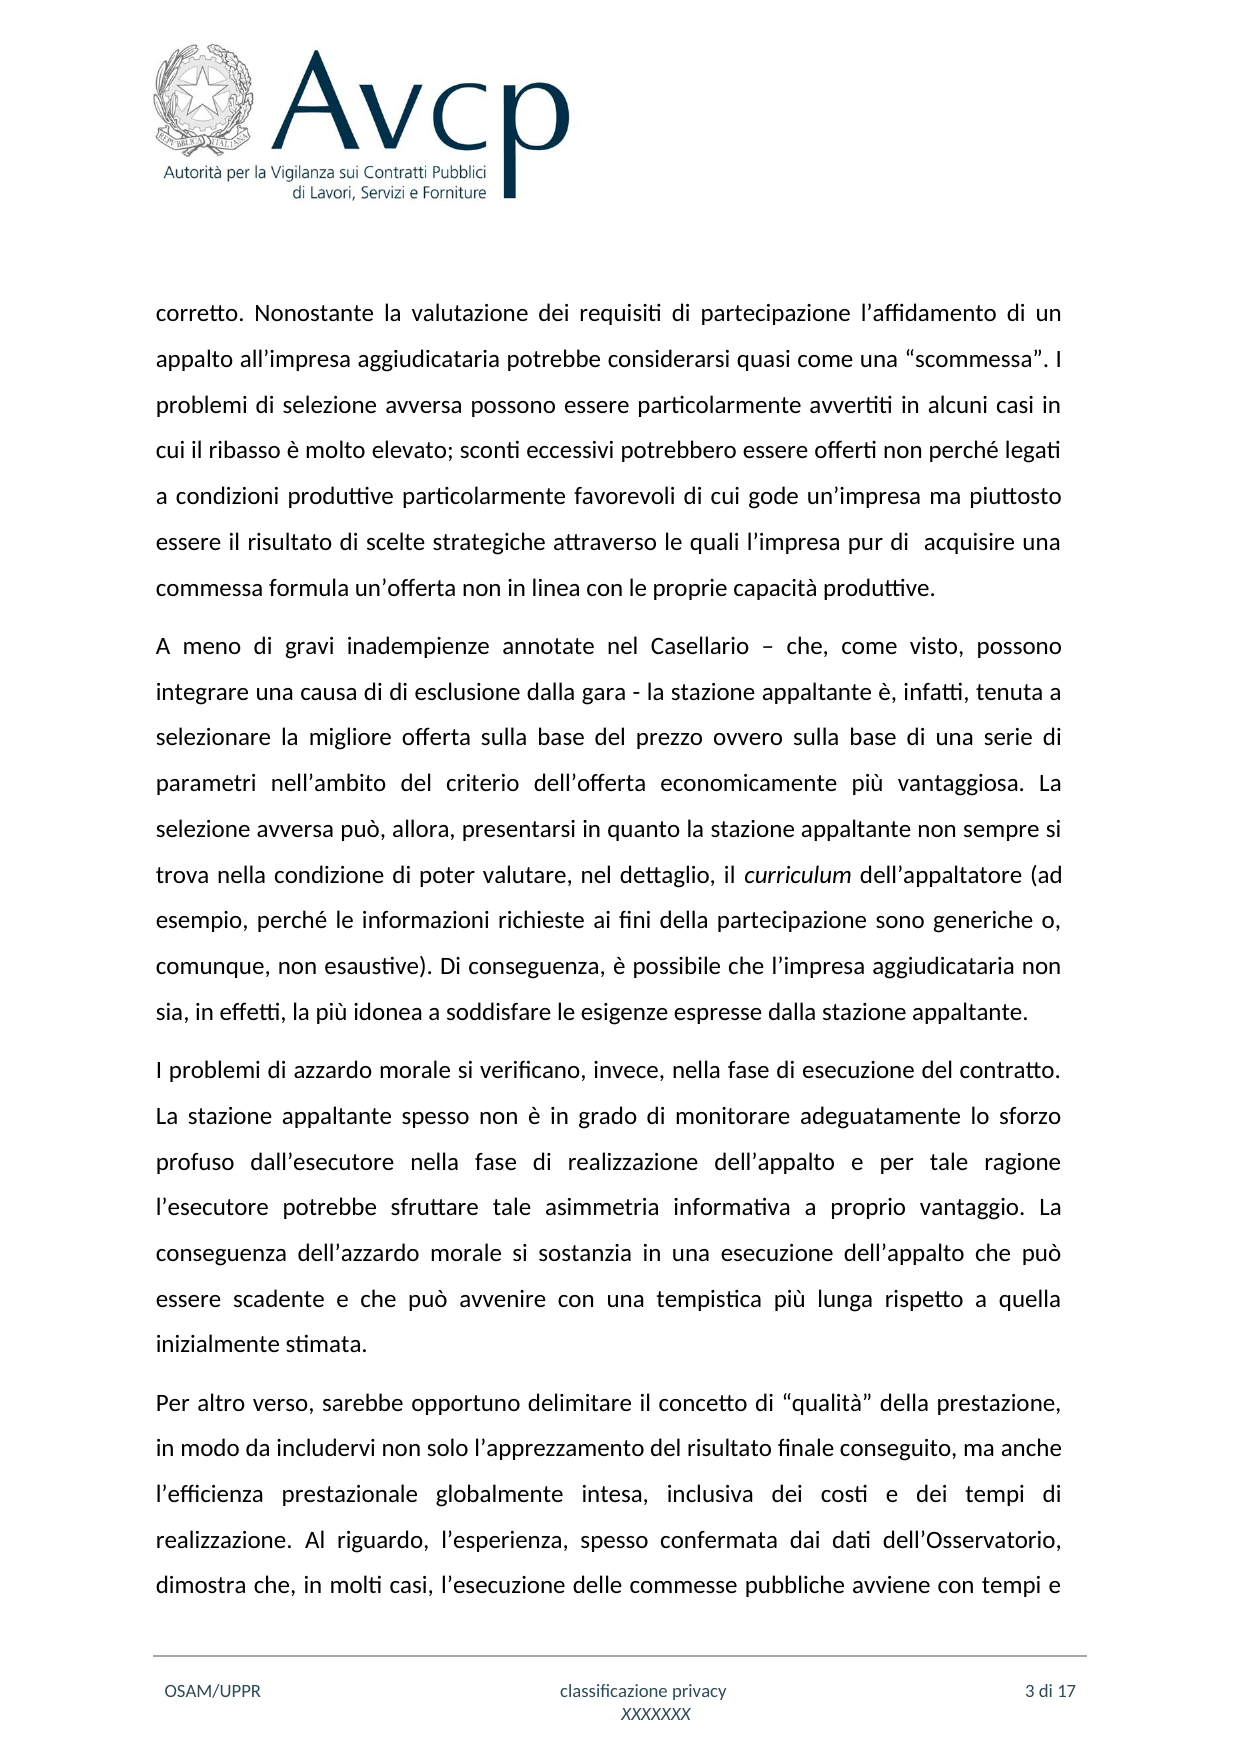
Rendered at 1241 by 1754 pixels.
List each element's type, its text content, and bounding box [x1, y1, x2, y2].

picture [120, 2, 605, 239]
text A meno di gravi inadempienze annotate nel Casellario – che, come visto, possono integrare una causa di di esclusione dalla gara - la stazione appaltante è, infatti, tenuta a selezionare la migliore offerta sulla base del prezzo ovvero sulla base di una serie di parametri nell’ambito del criterio dell’offerta economicamente più vantaggiosa. La selezione avversa può, allora, presentarsi in quanto la stazione appaltante non sempre si trova nella condizione di poter valutare, nel dettaglio, il curriculum dell’appaltatore (ad esempio, perché le informazioni richieste ai fini della partecipazione sono generiche o, comunque, non esaustive). Di conseguenza, è possibile che l’impresa aggiudicataria non sia, in effetti, la più idonea a soddisfare le esigenze espresse dalla stazione appaltante. [156, 630, 1063, 1026]
text I problemi di azzardo morale si verificano, invece, nella fase di esecuzione del contratto. La stazione appaltante spesso non è in grado di monitorare adeguatamente lo sforzo profuso dall’esecutore nella fase di realizzazione dell’appalto e per tale ragione l’esecutore potrebbe sfruttare tale asimmetria informativa a proprio vantaggio. La conseguenza dell’azzardo morale si sostanzia in una esecuzione dell’appalto che può essere scadente e che può avvenire con una tempistica più lunga rispetto a quella inizialmente stimata. [156, 1054, 1063, 1359]
